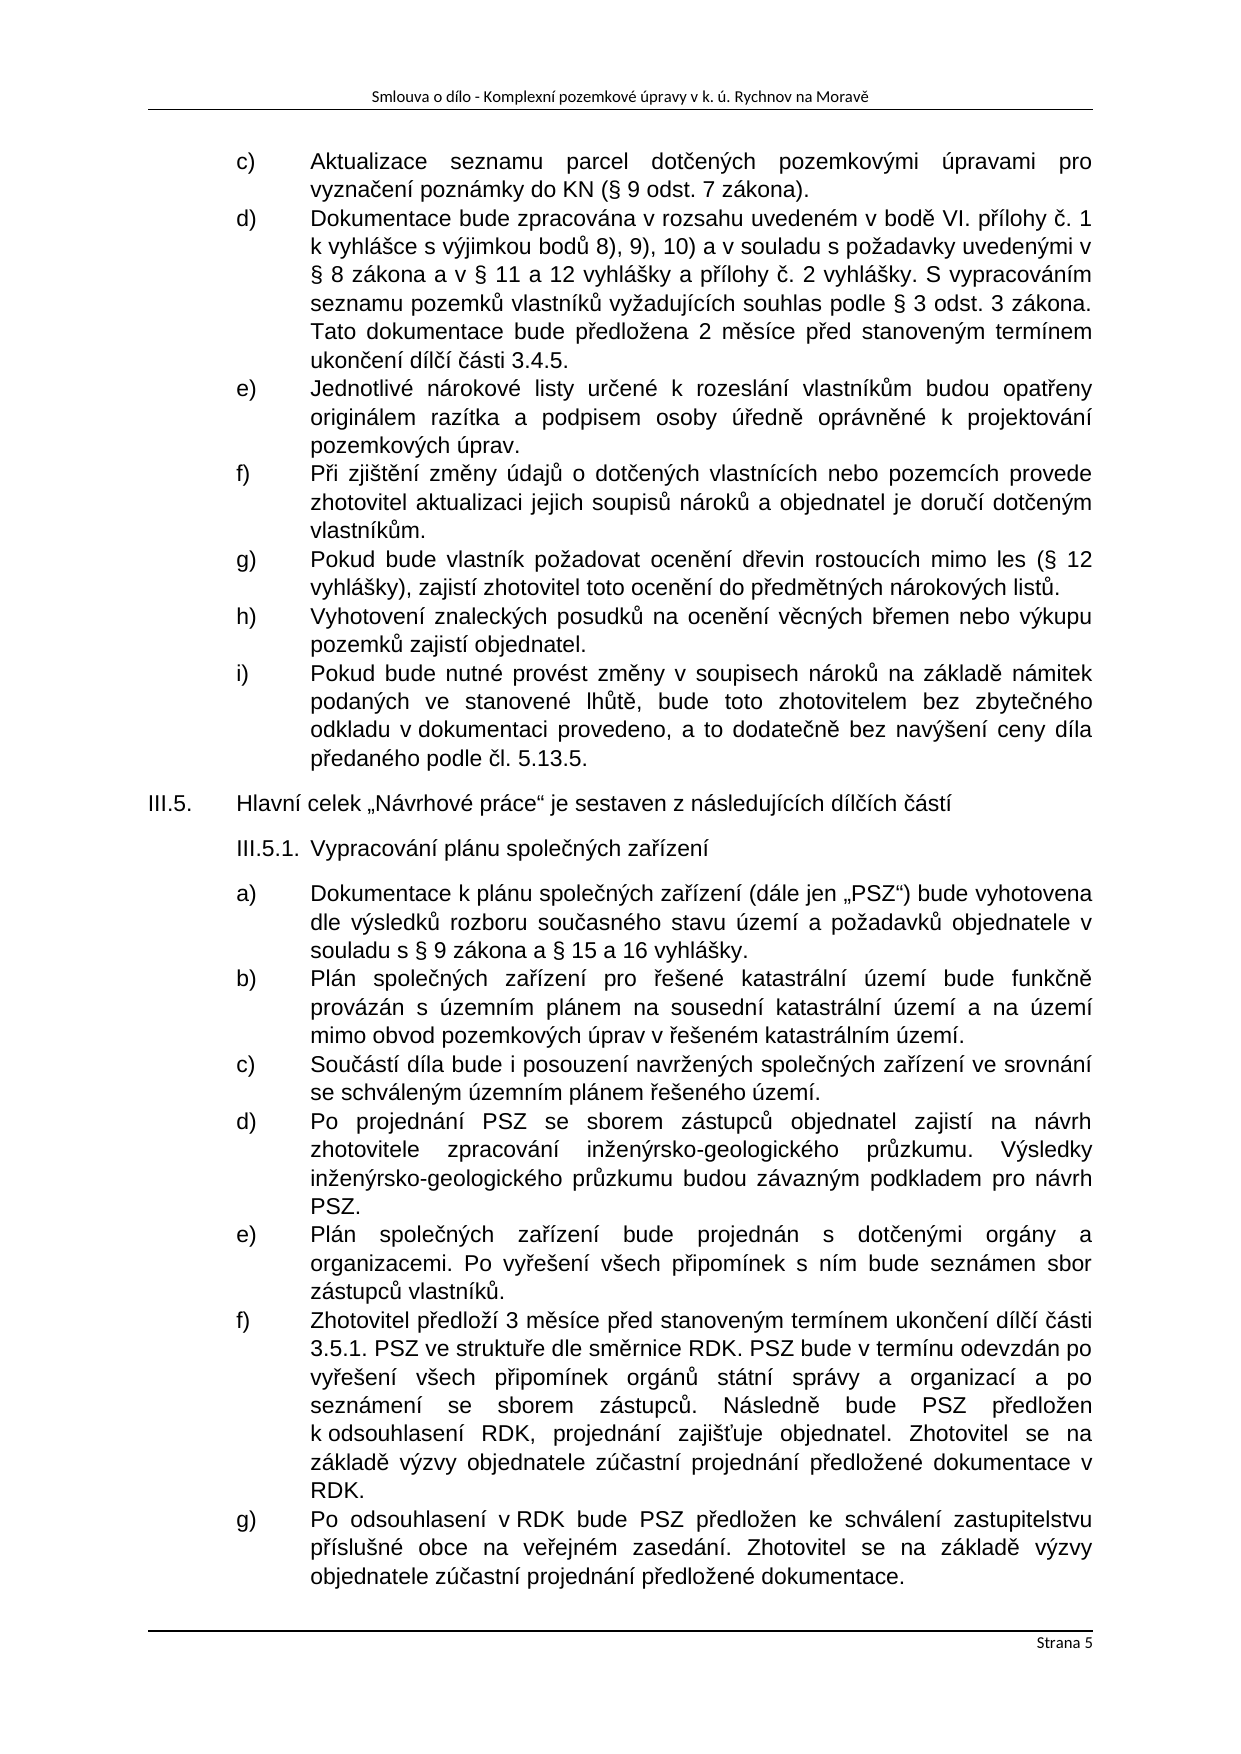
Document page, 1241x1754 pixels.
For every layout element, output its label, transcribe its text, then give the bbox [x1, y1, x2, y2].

text Dokumentace k plánu společných zařízení (dále jen „PSZ“) bude vyhotovena dle výsledků rozboru současného stavu území a požadavků objednatele v souladu s § 9 zákona a § 15 a 16 vyhlášky. [236, 880, 1093, 963]
text Jednotlivé nárokové listy určené k rozeslání vlastníkům budou opatřeny originálem razítka a podpisem osoby úředně oprávněné k projektování pozemkových úprav. [236, 375, 1093, 458]
text Po odsouhlasení v RDK bude PSZ předložen ke schválení zastupitelstvu příslušné obce na veřejném zasedání. Zhotovitel se na základě výzvy objednatele zúčastní projednání předložené dokumentace. [236, 1506, 1093, 1589]
text Při zjištění změny údajů o dotčených vlastnících nebo pozemcích provede zhotovitel aktualizaci jejich soupisů nároků a objednatel je doručí dotčeným vlastníkům. [236, 460, 1093, 544]
text Vyhotovení znaleckých posudků na ocenění věcných břemen nebo výkupu pozemků zajistí objednatel. [236, 603, 1093, 657]
list Hlavní celek „Návrhové práce“ je sestaven z následujících dílčích částí [148, 790, 1093, 816]
text Aktualizace seznamu parcel dotčených pozemkovými úpravami pro vyznačení poznámky do KN (§ 9 odst. 7 zákona). [236, 148, 1093, 202]
text Dokumentace bude zpracována v rozsahu uvedeném v bodě VI. přílohy č. 1 k vyhlášce s výjimkou bodů 8), 9), 10) a v souladu s požadavky uvedenými v § 8 zákona a v § 11 a 12 vyhlášky a přílohy č. 2 vyhlášky. S vypracováním seznamu pozemků vlastníků vyžadujících souhlas podle § 3 odst. 3 zákona. Tato dokumentace bude předložena 2 měsíce před stanoveným termínem ukončení dílčí části 3.4.5. [236, 204, 1093, 373]
text Zhotovitel předloží 3 měsíce před stanoveným termínem ukončení dílčí části 3.5.1. PSZ ve struktuře dle směrnice RDK. PSZ bude v termínu odevzdán po vyřešení všech připomínek orgánů státní správy a organizací a po seznámení se sborem zástupců. Následně bude PSZ předložen k odsouhlasení RDK, projednání zajišťuje objednatel. Zhotovitel se na základě výzvy objednatele zúčastní projednání předložené dokumentace v RDK. [236, 1307, 1093, 1504]
text Součástí díla bude i posouzení navržených společných zařízení ve srovnání se schváleným územním plánem řešeného území. [236, 1051, 1093, 1106]
text Po projednání PSZ se sborem zástupců objednatel zajistí na návrh zhotovitele zpracování inženýrsko-geologického průzkumu. Výsledky inženýrsko-geologického průzkumu budou závazným podkladem pro návrh PSZ. [236, 1108, 1093, 1219]
text Plán společných zařízení bude projednán s dotčenými orgány a organizacemi. Po vyřešení všech připomínek s ním bude seznámen sbor zástupců vlastníků. [236, 1221, 1093, 1304]
text Pokud bude nutné provést změny v soupisech nároků na základě námitek podaných ve stanovené lhůtě, bude toto zhotovitelem bez zbytečného odkladu v dokumentaci provedeno, a to dodatečně bez navýšení ceny díla předaného podle čl. 5.13.5. [236, 659, 1093, 771]
text Plán společných zařízení pro řešené katastrální území bude funkčně provázán s územním plánem na sousední katastrální území a na území mimo obvod pozemkových úprav v řešeném katastrálním území. [236, 965, 1093, 1049]
text Pokud bude vlastník požadovat ocenění dřevin rostoucích mimo les (§ 12 vyhlášky), zajistí zhotovitel toto ocenění do předmětných nárokových listů. [236, 546, 1093, 601]
text Vypracování plánu společných zařízení [236, 835, 1093, 861]
